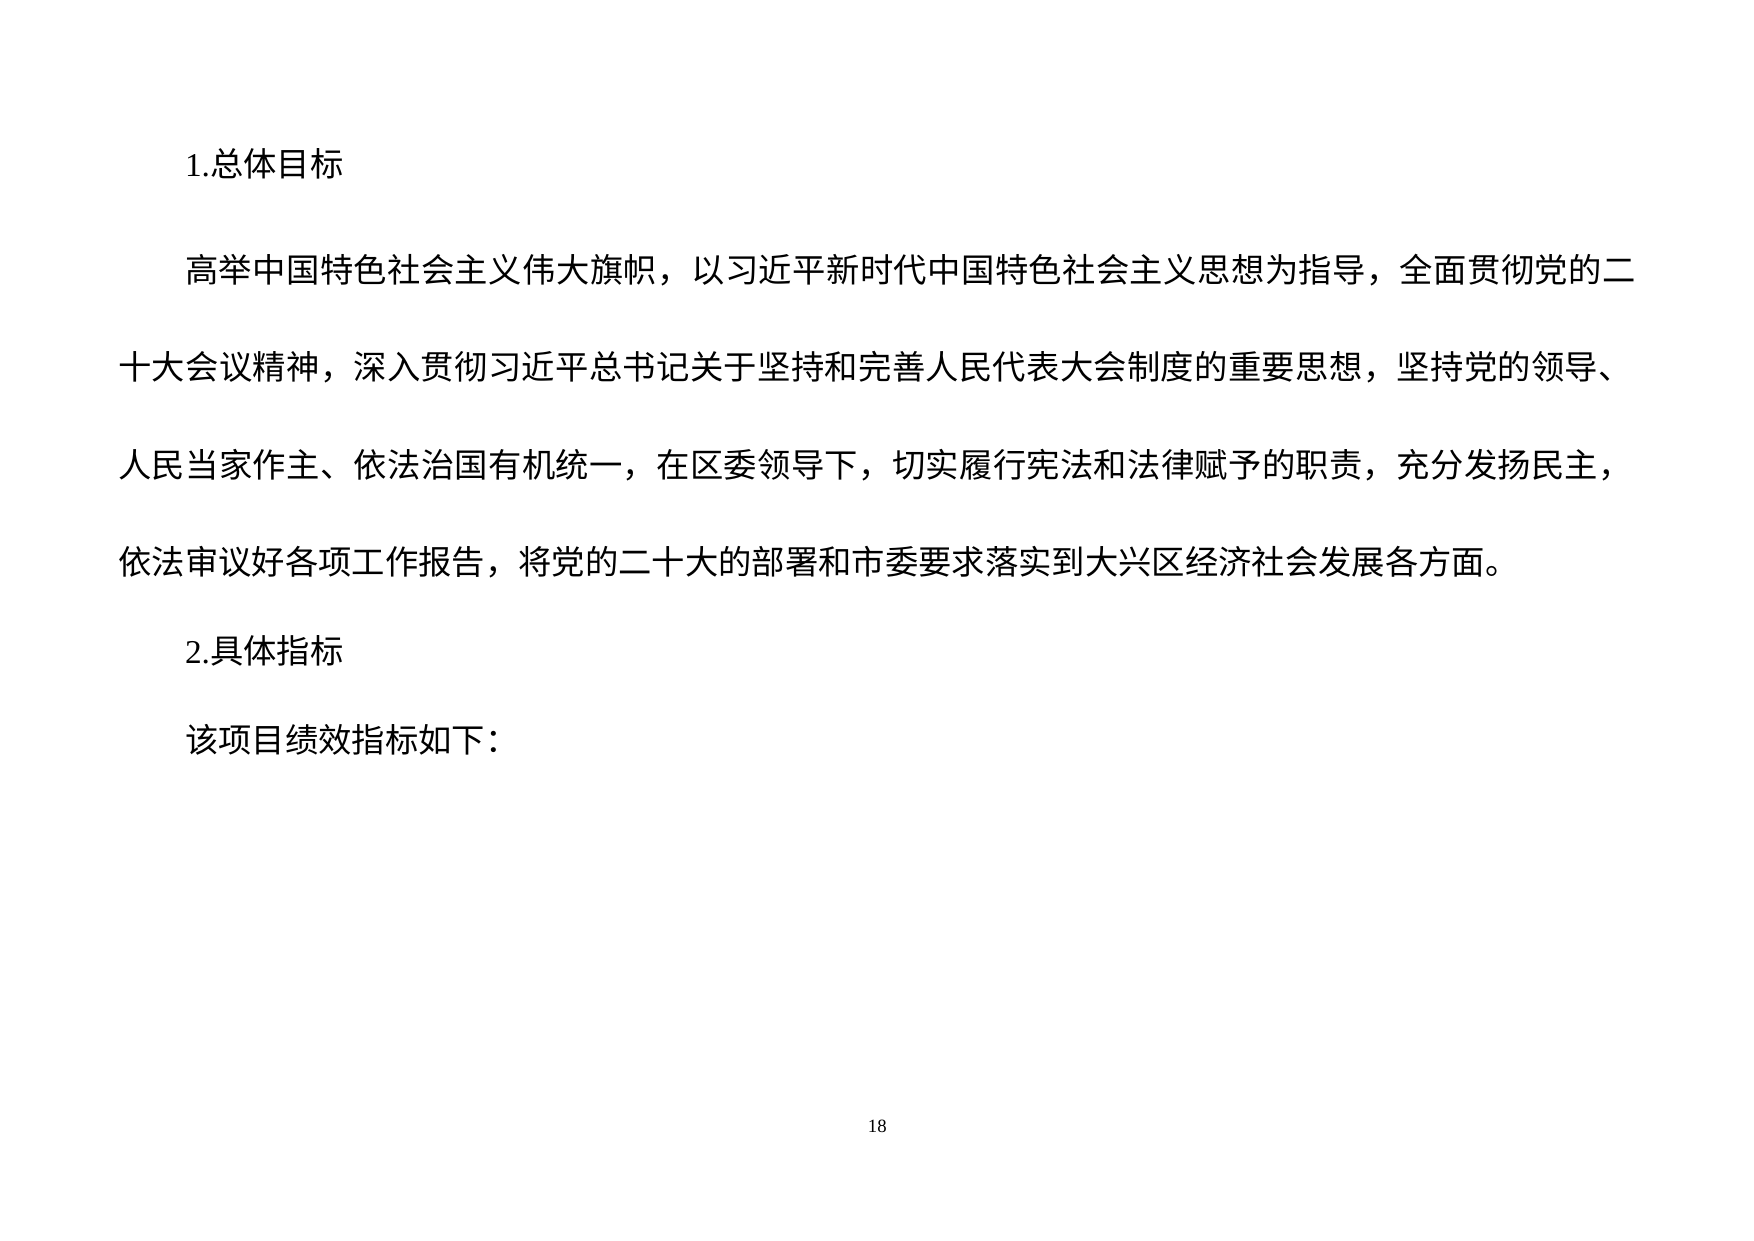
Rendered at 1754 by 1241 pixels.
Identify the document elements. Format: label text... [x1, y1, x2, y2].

text 2.具体指标 [118, 617, 1636, 682]
text 高举中国特色社会主义伟大旗帜，以习近平新时代中国特色社会主义思想为指导，全面贯彻党的二十大会议精神，深入贯彻习近平总书记关于坚持和完善人民代表大会制度的重要思想，坚持党的领导、人民当家作主、依法治国有机统一，在区委领导下，切实履行宪法和法律赋予的职责，充分发扬民主，依法审议好各项工作报告，将党的二十大的部署和市委要求落实到大兴区经济社会发展各方面。 [118, 235, 1636, 593]
text 该项目绩效指标如下： [118, 706, 1636, 771]
text 1.总体目标 [118, 129, 1636, 194]
